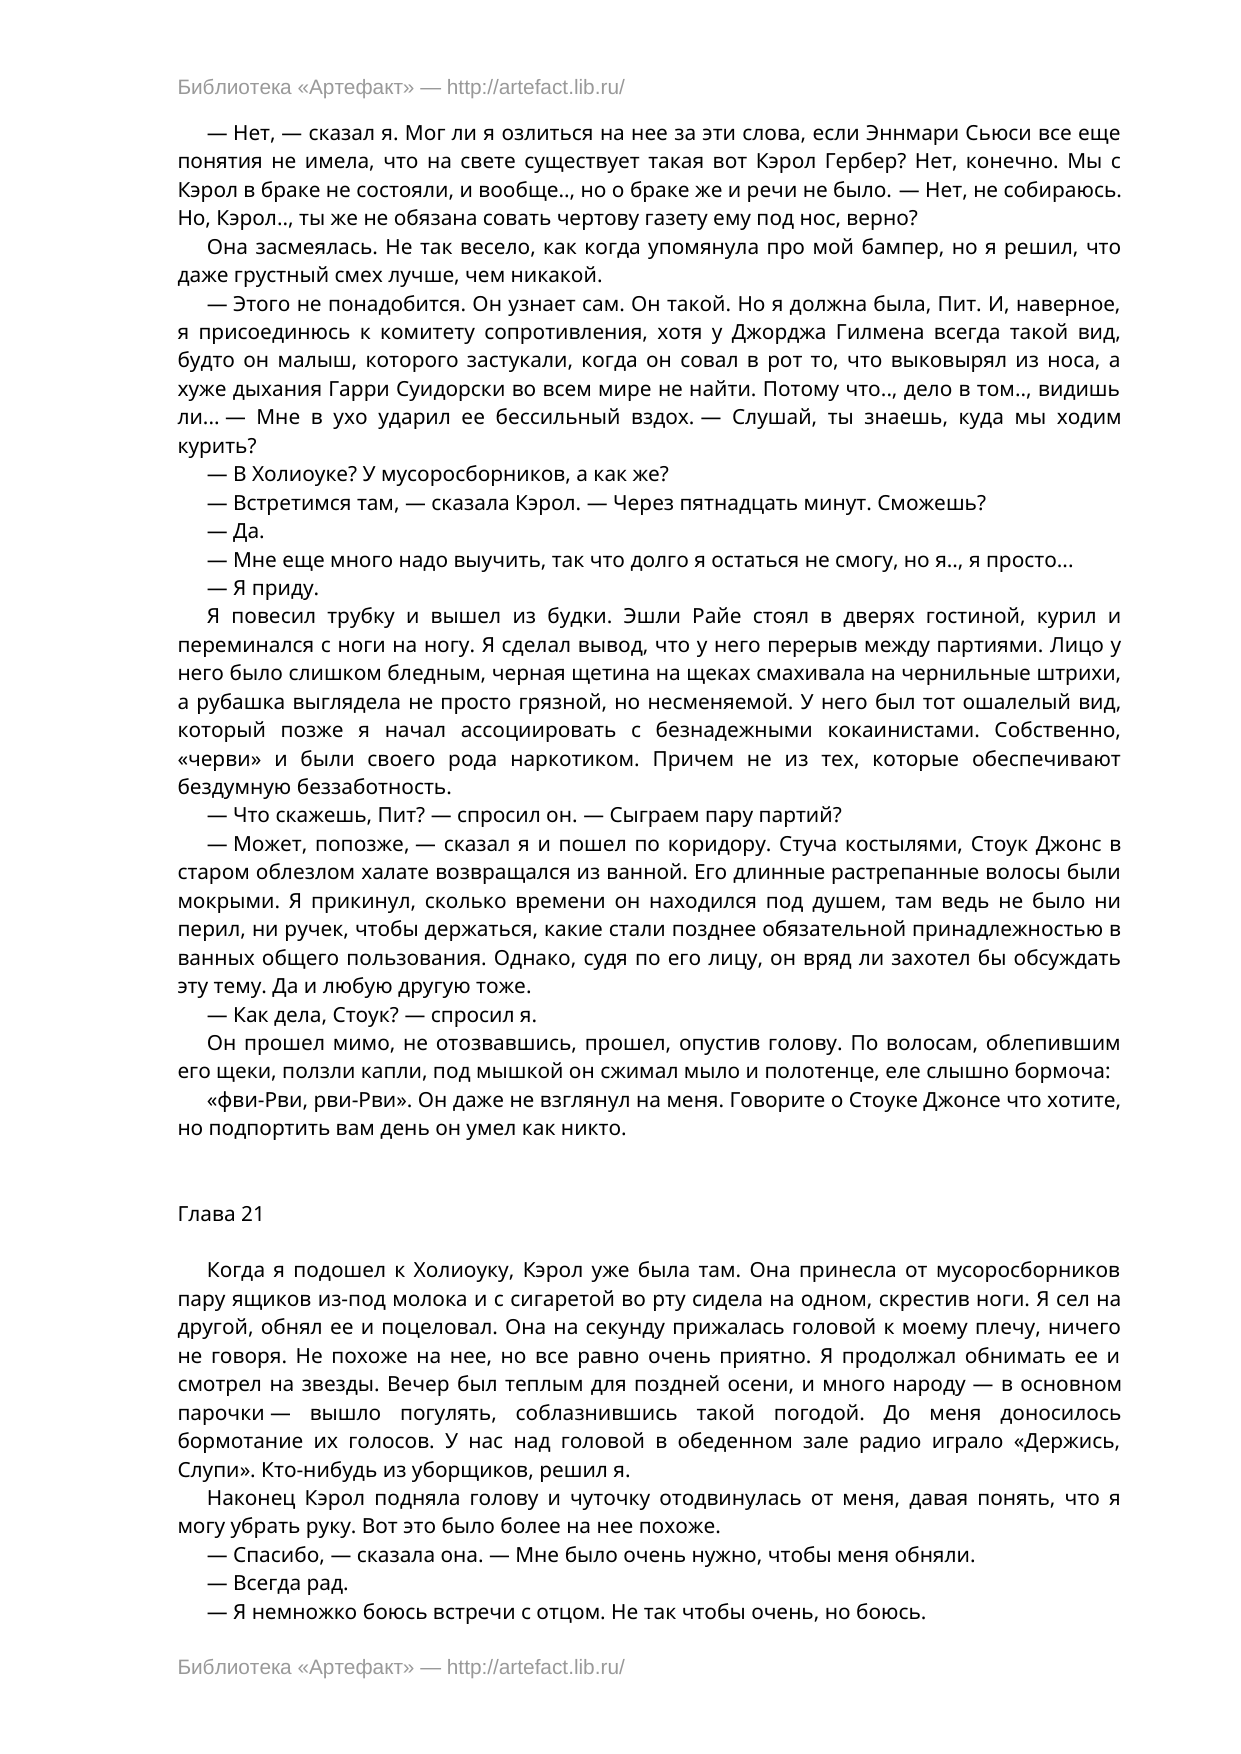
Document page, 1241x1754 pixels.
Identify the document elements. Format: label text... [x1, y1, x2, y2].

text Глава 21 [177, 1199, 1122, 1227]
text — В Холиоуке? У мусоросборников, а как же? [177, 459, 1122, 488]
text — Да. [177, 516, 1122, 545]
text — Встретимся там, — сказала Кэрол. — Через пятнадцать минут. Сможешь? [177, 488, 1122, 516]
text — Нет, — сказал я. Мог ли я озлиться на нее за эти слова, если Эннмари Сьюси все еще понятия не имела, что на свете существует такая вот Кэрол Гербер? Нет, конечно. Мы с Кэрол в браке не состояли, и вообще.., но о браке же и речи не было. — Нет, не собираюсь. Но, Кэрол.., ты же не обязана совать чертову газету ему под нос, верно? [177, 118, 1122, 232]
text — Я немножко боюсь встречи с отцом. Не так чтобы очень, но боюсь. [177, 1597, 1122, 1625]
text — Мне еще много надо выучить, так что долго я остаться не смогу, но я.., я просто... [177, 545, 1122, 573]
text — Может, попозже, — сказал я и пошел по коридору. Стуча костылями, Стоук Джонс в старом облезлом халате возвращался из ванной. Его длинные растрепанные волосы были мокрыми. Я прикинул, сколько времени он находился под душем, там ведь не было ни перил, ни ручек, чтобы держаться, какие стали позднее обязательной принадлежностью в ванных общего пользования. Однако, судя по его лицу, он вряд ли захотел бы обсуждать эту тему. Да и любую другую тоже. [177, 829, 1122, 1000]
text — Я приду. [177, 573, 1122, 602]
text Когда я подошел к Холиоуку, Кэрол уже была там. Она принесла от мусоросборников пару ящиков из-под молока и с сигаретой во рту сидела на одном, скрестив ноги. Я сел на другой, обнял ее и поцеловал. Она на секунду прижалась головой к моему плечу, ничего не говоря. Не похоже на нее, но все равно очень приятно. Я продолжал обнимать ее и смотрел на звезды. Вечер был теплым для поздней осени, и много народу — в основном парочки — вышло погулять, соблазнившись такой погодой. До меня доносилось бормотание их голосов. У нас над головой в обеденном зале радио играло «Держись, Слупи». Кто-нибудь из уборщиков, решил я. [177, 1256, 1122, 1483]
text — Спасибо, — сказала она. — Мне было очень нужно, чтобы меня обняли. [177, 1540, 1122, 1568]
text — Что скажешь, Пит? — спросил он. — Сыграем пару партий? [177, 801, 1122, 829]
text Наконец Кэрол подняла голову и чуточку отодвинулась от меня, давая понять, что я могу убрать руку. Вот это было более на нее похоже. [177, 1483, 1122, 1540]
text «фви-Рви, рви-Рви». Он даже не взглянул на меня. Говорите о Стоуке Джонсе что хотите, но подпортить вам день он умел как никто. [177, 1085, 1122, 1142]
text Я повесил трубку и вышел из будки. Эшли Райе стоял в дверях гостиной, курил и переминался с ноги на ногу. Я сделал вывод, что у него перерыв между партиями. Лицо у него было слишком бледным, черная щетина на щеках смахивала на чернильные штрихи, а рубашка выглядела не просто грязной, но несменяемой. У него был тот ошалелый вид, который позже я начал ассоциировать с безнадежными кокаинистами. Собственно, «черви» и были своего рода наркотиком. Причем не из тех, которые обеспечивают бездумную беззаботность. [177, 602, 1122, 801]
text Он прошел мимо, не отозвавшись, прошел, опустив голову. По волосам, облепившим его щеки, ползли капли, под мышкой он сжимал мыло и полотенце, еле слышно бормоча: [177, 1028, 1122, 1085]
text — Всегда рад. [177, 1568, 1122, 1597]
text Она засмеялась. Не так весело, как когда упомянула про мой бампер, но я решил, что даже грустный смех лучше, чем никакой. [177, 232, 1122, 289]
text — Этого не понадобится. Он узнает сам. Он такой. Но я должна была, Пит. И, наверное, я присоединюсь к комитету сопротивления, хотя у Джорджа Гилмена всегда такой вид, будто он малыш, которого застукали, когда он совал в рот то, что выковырял из носа, а хуже дыхания Гарри Суидорски во всем мире не найти. Потому что.., дело в том.., видишь ли... — Мне в ухо ударил ее бессильный вздох. — Слушай, ты знаешь, куда мы ходим курить? [177, 289, 1122, 459]
text — Как дела, Стоук? — спросил я. [177, 1000, 1122, 1028]
